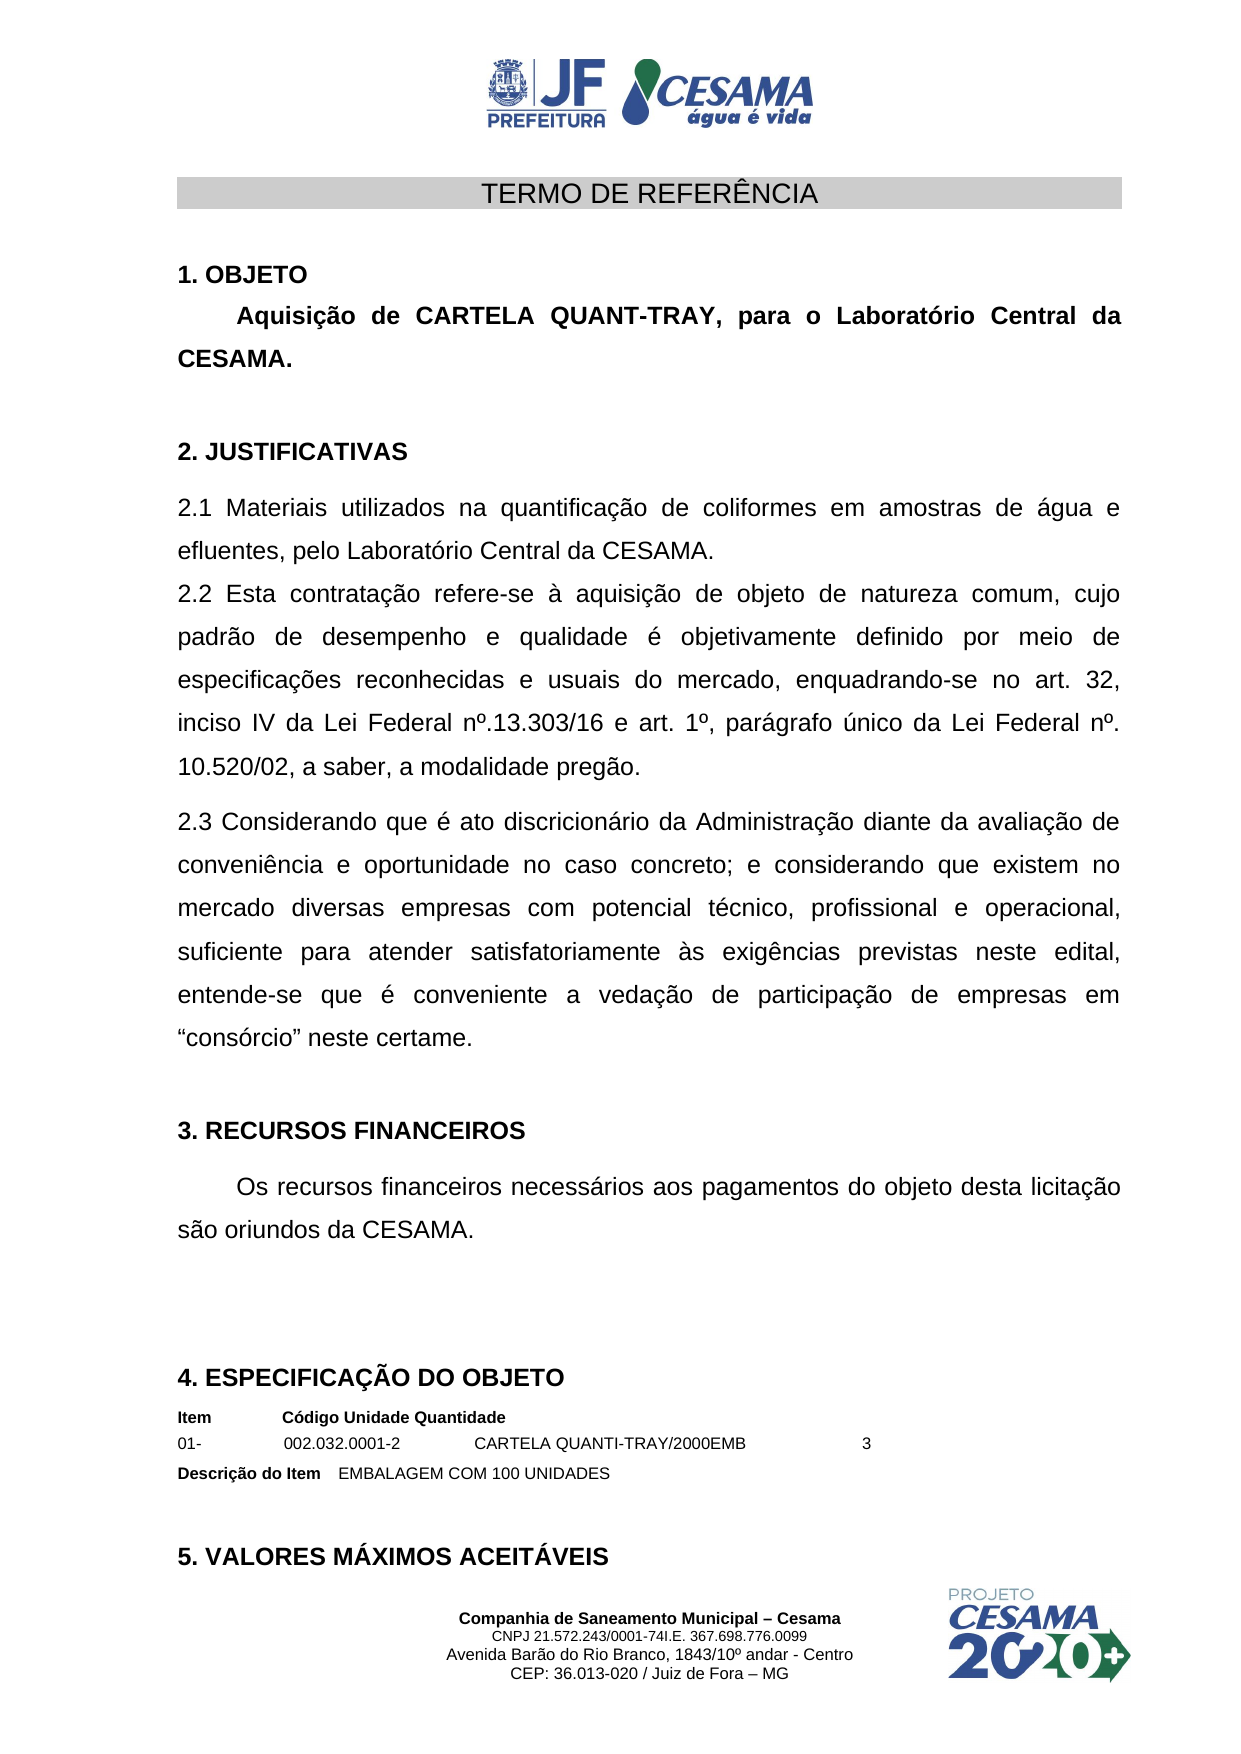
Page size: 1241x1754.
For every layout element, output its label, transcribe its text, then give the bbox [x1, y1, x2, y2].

text 5. VALORES MÁXIMOS ACEITÁVEIS [177, 1542, 1122, 1570]
picture [948, 1588, 1131, 1683]
text Descrição do Item EMBALAGEM COM 100 UNIDADES [177, 1460, 1122, 1484]
text 2.2 Esta contratação refere-se à aquisição de objeto de natureza comum, cujo padrão de desempenho e qualidade é objetivamente definido por meio de especificações reconhecidas e usuais do mercado, enquadrando-se no art. 32, inciso IV da Lei Federal nº.13.303/16 e art. 1º, parágrafo único da Lei Federal nº. 10.520/02, a saber, a modalidade pregão. [177, 579, 1122, 780]
picture [486, 59, 813, 128]
text 2.3 Considerando que é ato discricionário da Administração diante da avaliação de conveniência e oportunidade no caso concreto; e considerando que existem no mercado diversas empresas com potencial técnico, profissional e operacional, suficiente para atender satisfatoriamente às exigências previstas neste edital, entende-se que é conveniente a vedação de participação de empresas em “consórcio” neste certame. [177, 807, 1122, 1051]
text Os recursos financeiros necessários aos pagamentos do objeto desta licitação são oriundos da CESAMA. [177, 1171, 1122, 1243]
text 1. OBJETO [177, 259, 1122, 288]
text 3. RECURSOS FINANCEIROS [177, 1116, 1122, 1144]
text Item Código Unidade Quantidade [177, 1403, 1122, 1429]
text 2. JUSTIFICATIVAS [177, 437, 1122, 466]
text TERMO DE REFERÊNCIA [177, 177, 1122, 209]
text Aquisição de CARTELA QUANT-TRAY, para o Laboratório Central da CESAMA. [177, 301, 1122, 373]
text 4. ESPECIFICAÇÃO DO OBJETO [177, 1363, 1122, 1392]
text 01- 002.032.0001-2 CARTELA QUANTI-TRAY/2000EMB 3 [177, 1436, 1122, 1453]
text 2.1 Materiais utilizados na quantificação de coliformes em amostras de água e efluentes, pelo Laboratório Central da CESAMA. [177, 493, 1122, 564]
